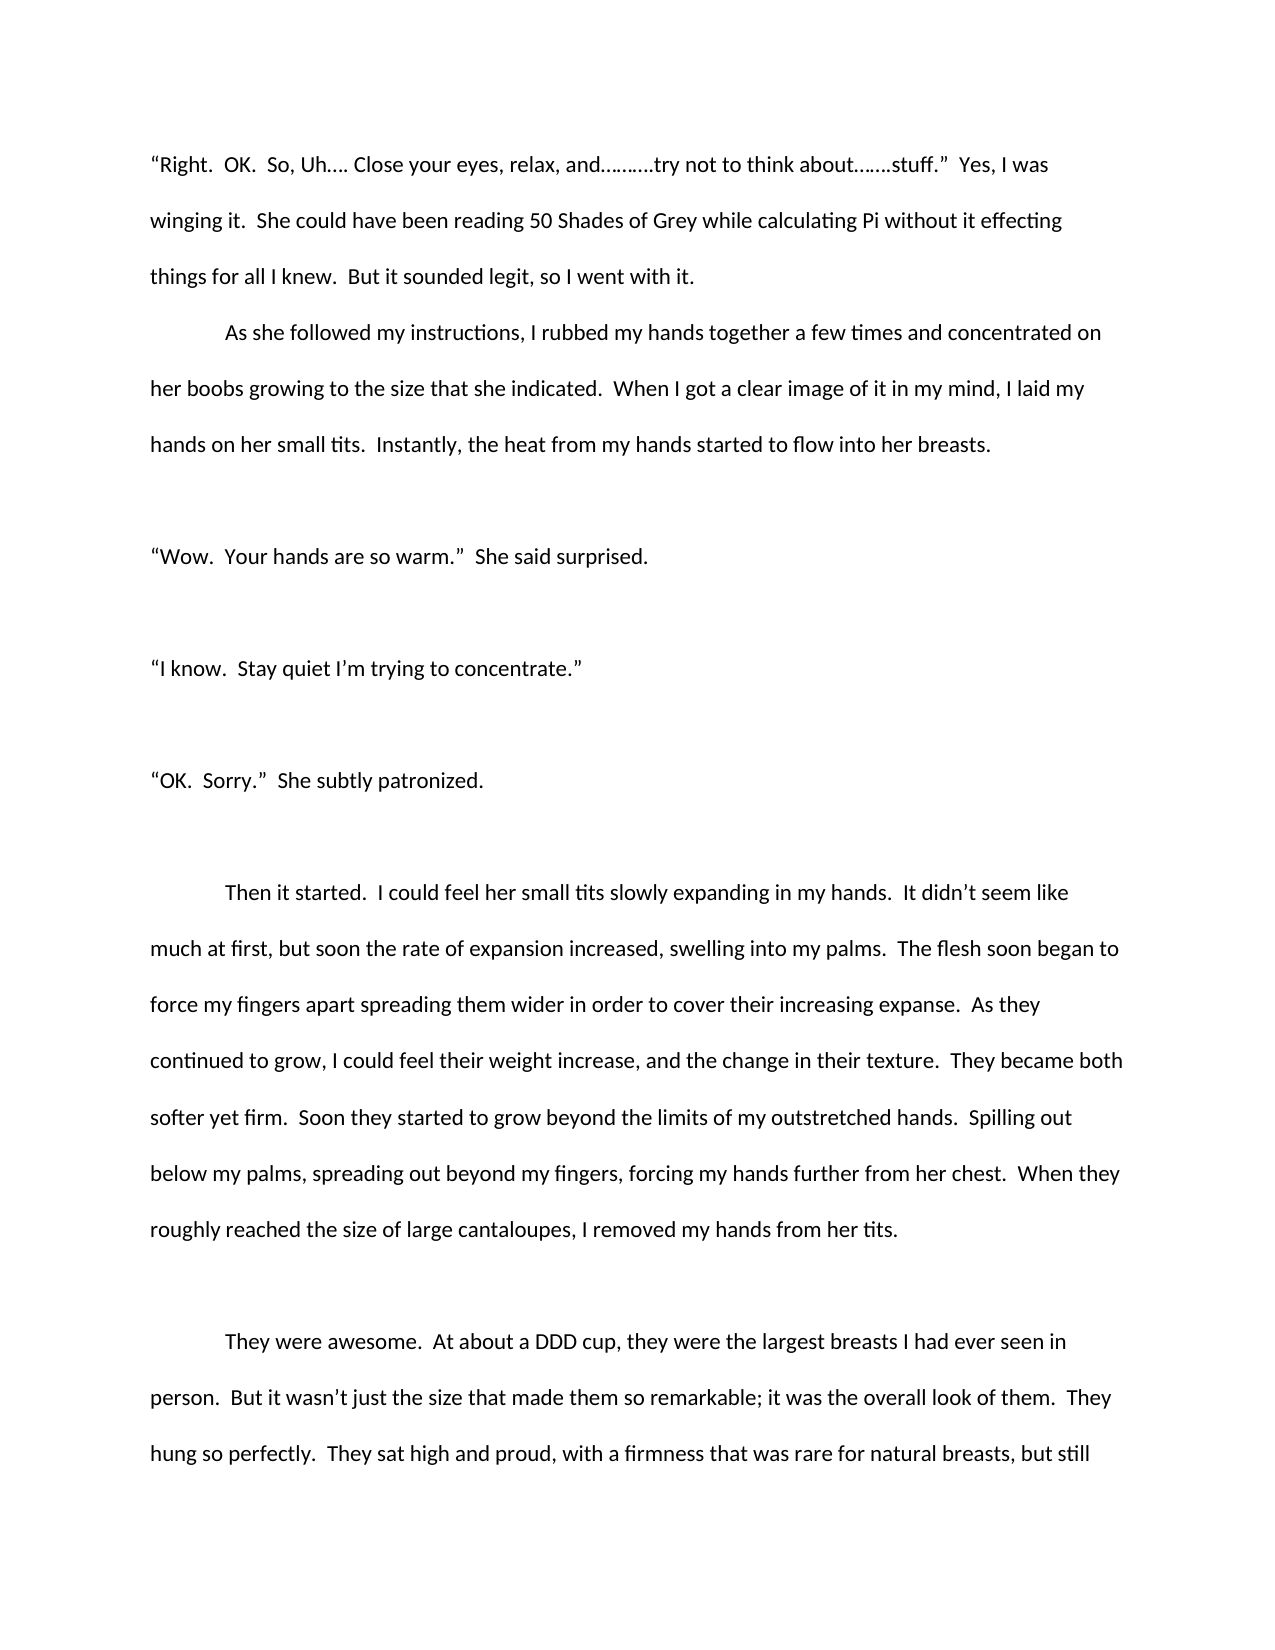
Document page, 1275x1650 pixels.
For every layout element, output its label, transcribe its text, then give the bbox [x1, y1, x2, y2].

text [150, 1327, 1125, 1467]
text “Right. OK. So, Uh…. Close your eyes, relax, and……….try not to think about…….stuff.” Yes, I was winging it. She could have been reading 50 Shades of Grey while calculating Pi without it effecting things for all I knew. But it sounded legit, so I went with it. [150, 150, 1125, 290]
text “Wow. Your hands are so warm.” She said surprised. [150, 542, 1125, 570]
text Then it started. I could feel her small tits slowly expanding in my hands. It didn’t seem like much at first, but soon the rate of expansion increased, swelling into my palms. The flesh soon began to force my fingers apart spreading them wider in order to cover their increasing expanse. As they continued to grow, I could feel their weight increase, and the change in their texture. They became both softer yet firm. Soon they started to grow beyond the limits of my outstretched hands. Spilling out below my palms, spreading out beyond my fingers, forcing my hands further from her chest. When they roughly reached the size of large cantaloupes, I removed my hands from her tits. [150, 878, 1125, 1243]
text “I know. Stay quiet I’m trying to concentrate.” [150, 654, 1125, 682]
text “OK. Sorry.” She subtly patronized. [150, 766, 1125, 794]
text As she followed my instructions, I rubbed my hands together a few times and concentrated on her boobs growing to the size that she indicated. When I got a clear image of it in my mind, I laid my hands on her small tits. Instantly, the heat from my hands started to flow into her breasts. [150, 318, 1125, 458]
